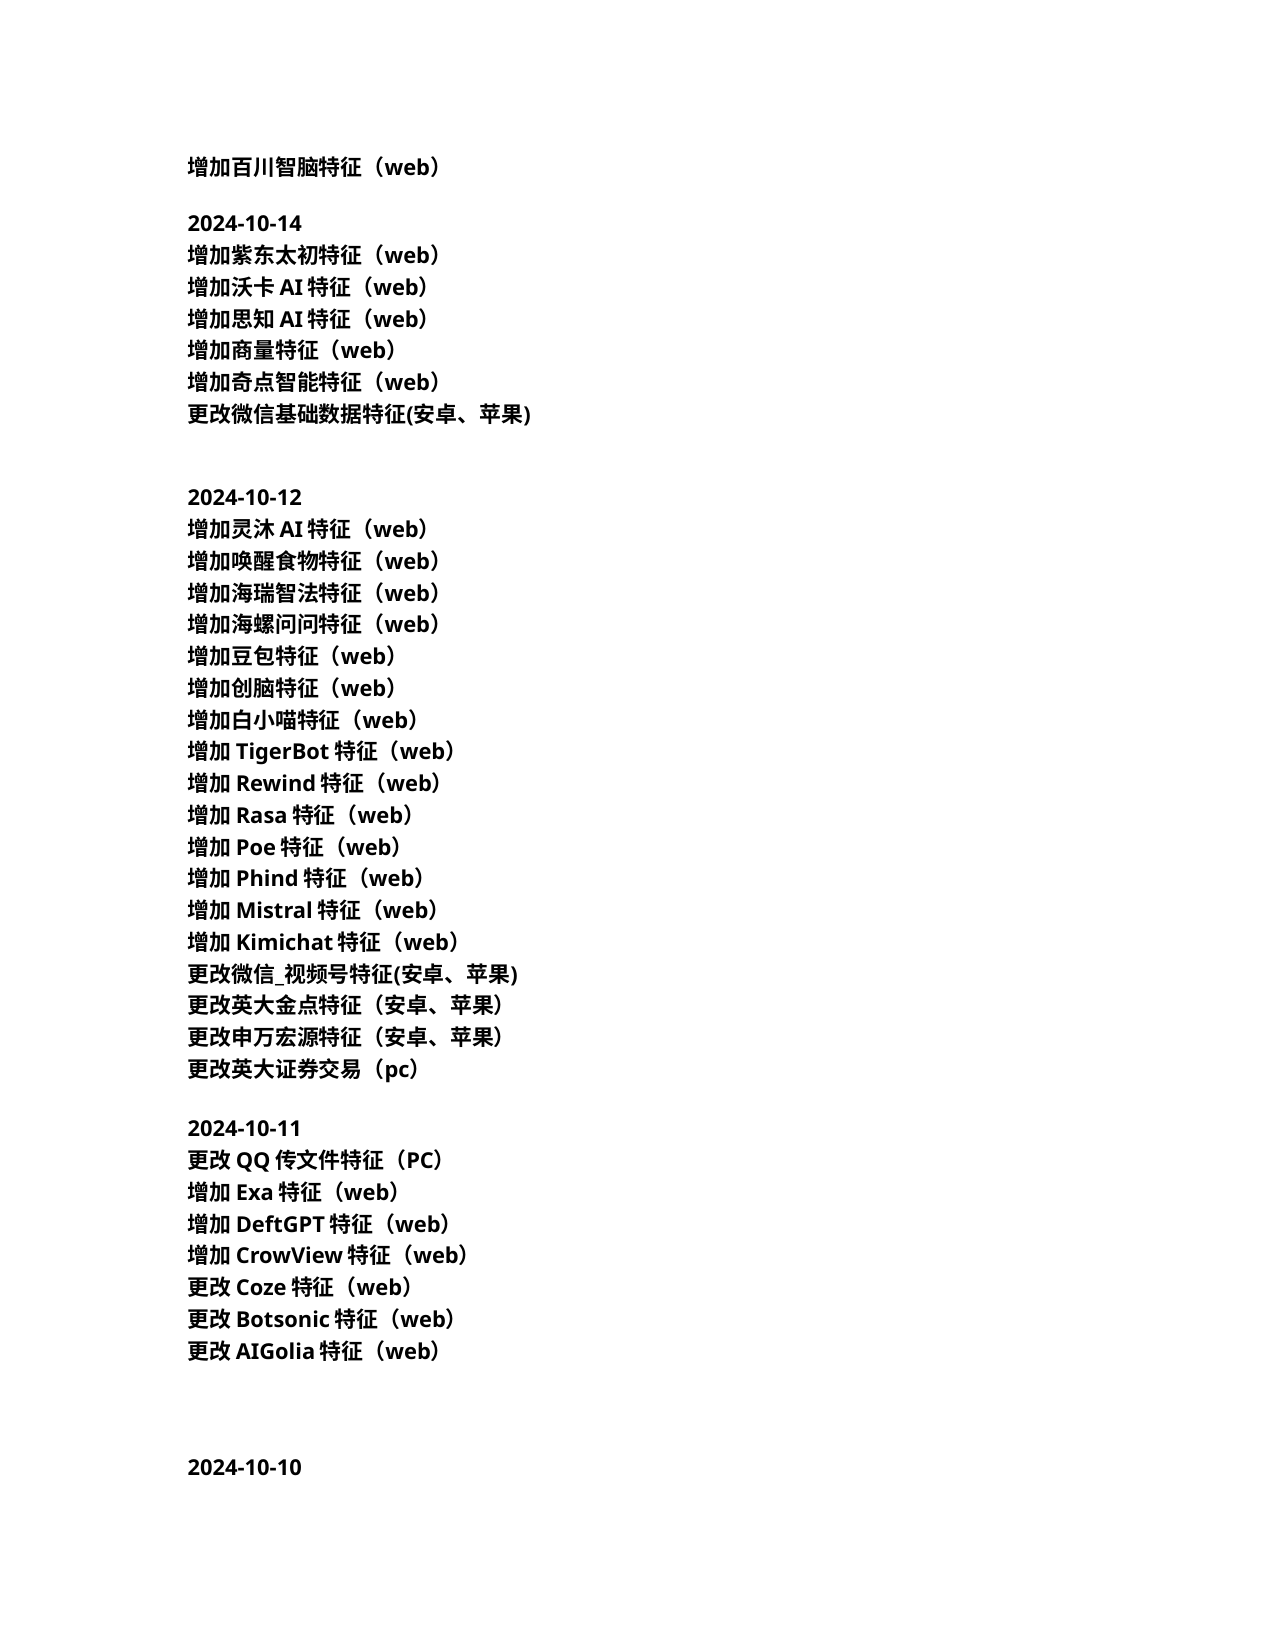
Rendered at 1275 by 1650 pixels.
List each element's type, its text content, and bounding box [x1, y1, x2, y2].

text 增加白小喵特征（web） [187, 703, 1087, 734]
text 更改Coze特征（web） [187, 1270, 1087, 1302]
text 增加奇点智能特征（web） [187, 365, 1087, 397]
text 增加创脑特征（web） [187, 671, 1087, 703]
text 增加Rewind特征（web） [187, 766, 1087, 798]
text 增加商量特征（web） [187, 333, 1087, 365]
text 更改申万宏源特征（安卓、苹果） [187, 1020, 1087, 1052]
text 增加CrowView特征（web） [187, 1238, 1087, 1270]
text 增加DeftGPT特征（web） [187, 1207, 1087, 1238]
text 更改英大证券交易（pc） [187, 1052, 1087, 1084]
text 增加思知AI特征（web） [187, 302, 1087, 333]
text 增加Poe特征（web） [187, 830, 1087, 861]
text 2024-10-10 [187, 1452, 1087, 1482]
text 增加海螺问问特征（web） [187, 607, 1087, 639]
text 增加百川智脑特征（web） [187, 150, 1087, 182]
text 增加紫东太初特征（web） [187, 238, 1087, 270]
text 2024-10-11 [187, 1113, 1087, 1143]
text 增加Exa特征（web） [187, 1175, 1087, 1207]
text 2024-10-14 [187, 208, 1087, 238]
text 更改微信基础数据特征(安卓、苹果) [187, 397, 1087, 429]
text 增加Mistral特征（web） [187, 893, 1087, 925]
text 更改英大金点特征（安卓、苹果） [187, 988, 1087, 1020]
text 增加沃卡AI特征（web） [187, 270, 1087, 302]
text 增加灵沐AI特征（web） [187, 512, 1087, 544]
text 更改QQ传文件特征（PC） [187, 1143, 1087, 1175]
text 更改AIGolia特征（web） [187, 1334, 1087, 1366]
text 更改微信_视频号特征(安卓、苹果) [187, 957, 1087, 988]
text 更改Botsonic特征（web） [187, 1302, 1087, 1334]
text 增加Kimichat特征（web） [187, 925, 1087, 957]
text 2024-10-12 [187, 482, 1087, 512]
text 增加海瑞智法特征（web） [187, 576, 1087, 607]
text 增加唤醒食物特征（web） [187, 544, 1087, 576]
text 增加TigerBot特征（web） [187, 734, 1087, 766]
text 增加豆包特征（web） [187, 639, 1087, 671]
text 增加Phind特征（web） [187, 861, 1087, 893]
text 增加Rasa特征（web） [187, 798, 1087, 830]
